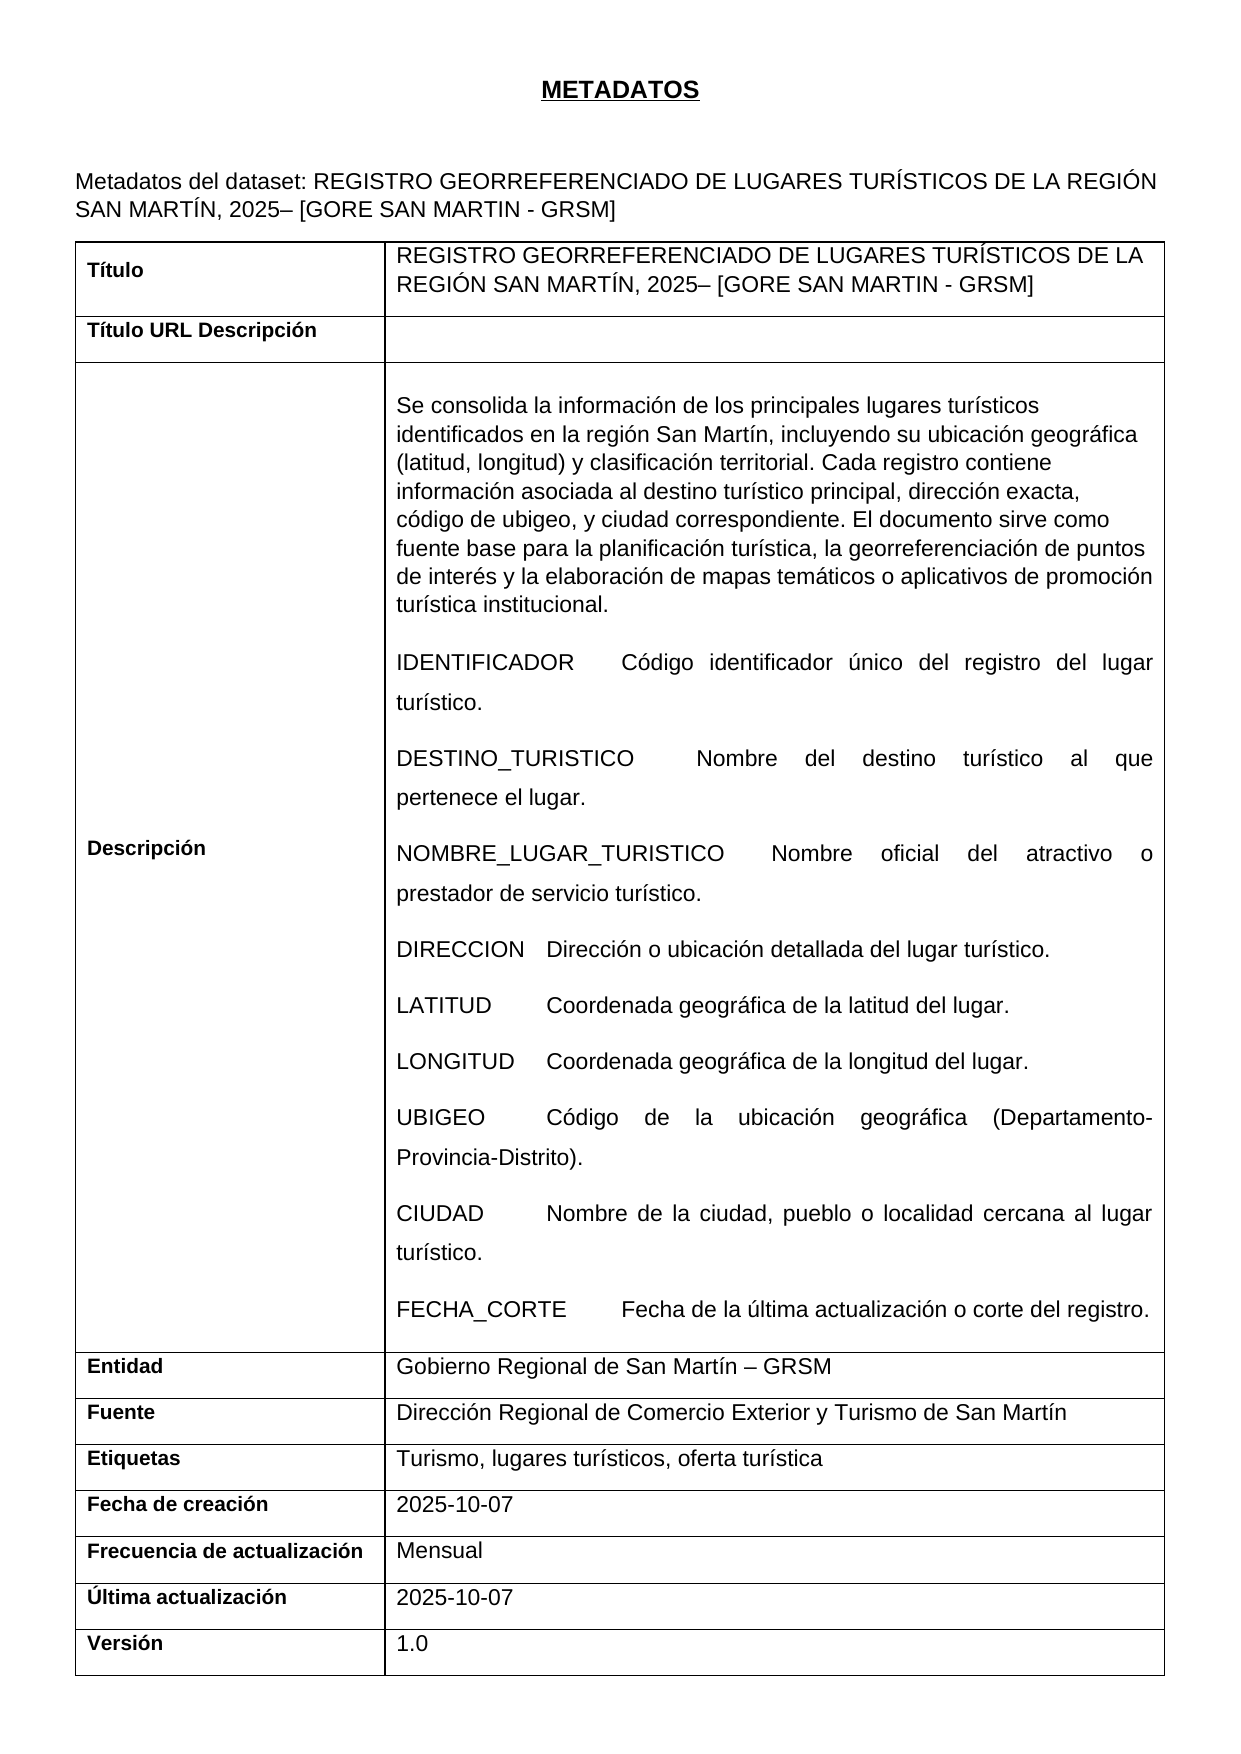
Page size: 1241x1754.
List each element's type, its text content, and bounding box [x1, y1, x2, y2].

table_cell 2025-10-07 [386, 1584, 1164, 1628]
table_cell Gobierno Regional de San Martín – GRSM [386, 1353, 1164, 1398]
table_cell Fuente [76, 1399, 384, 1444]
table_cell Descripción [76, 363, 384, 1352]
table_cell Entidad [76, 1353, 384, 1398]
table_header REGISTRO GEORREFERENCIADO DE LUGARES TURÍSTICOS DE LA REGIÓN SAN MARTÍN, 2025– [GORE SAN MARTIN - GRSM] [386, 243, 1164, 316]
table_cell Turismo, lugares turísticos, oferta turística [386, 1445, 1164, 1490]
table_cell Mensual [386, 1537, 1164, 1582]
table_cell Última actualización [76, 1584, 384, 1628]
table_cell Dirección Regional de Comercio Exterior y Turismo de San Martín [386, 1399, 1164, 1444]
table_cell [386, 317, 1164, 362]
table_cell 1.0 [386, 1630, 1164, 1675]
table_cell Versión [76, 1630, 384, 1675]
table_cell Título URL Descripción [76, 317, 384, 362]
table_cell Se consolida la información de los principales lugares turísticos identificados en la región San Martín, incluyendo su ubicación geográfica (latitud, longitud) y clasificación territorial. Cada registro contiene información asociada al destino turístico principal, dirección exacta, código de ubigeo, y ciudad correspondiente. El documento sirve como fuente base para la planificación turística, la georreferenciación de puntos de interés y la elaboración de mapas temáticos o aplicativos de promoción turística institucional. IDENTIFICADOR Código identificador único del registro del lugar turístico. DESTINO_TURISTICO Nombre del destino turístico al que pertenece el lugar. NOMBRE_LUGAR_TURISTICO Nombre oficial del atractivo o prestador de servicio turístico. DIRECCION Dirección o ubicación detallada del lugar turístico. LATITUD Coordenada geográfica de la latitud del lugar. LONGITUD Coordenada geográfica de la longitud del lugar. UBIGEO Código de la ubicación geográfica (Departamento-Provincia-Distrito). CIUDAD Nombre de la ciudad, pueblo o localidad cercana al lugar turístico. FECHA_CORTE Fecha de la última actualización o corte del registro. [386, 363, 1164, 1352]
table_cell 2025-10-07 [386, 1491, 1164, 1536]
table_cell Fecha de creación [76, 1491, 384, 1536]
table_cell Frecuencia de actualización [76, 1537, 384, 1582]
text Metadatos del dataset: REGISTRO GEORREFERENCIADO DE LUGARES TURÍSTICOS DE LA REGIÓN SAN MARTÍN, 2025– [GORE SAN MARTIN - GRSM] [75, 168, 1165, 223]
text METADATOS [75, 75, 1165, 104]
table_cell Etiquetas [76, 1445, 384, 1490]
table_header Título [76, 243, 384, 316]
